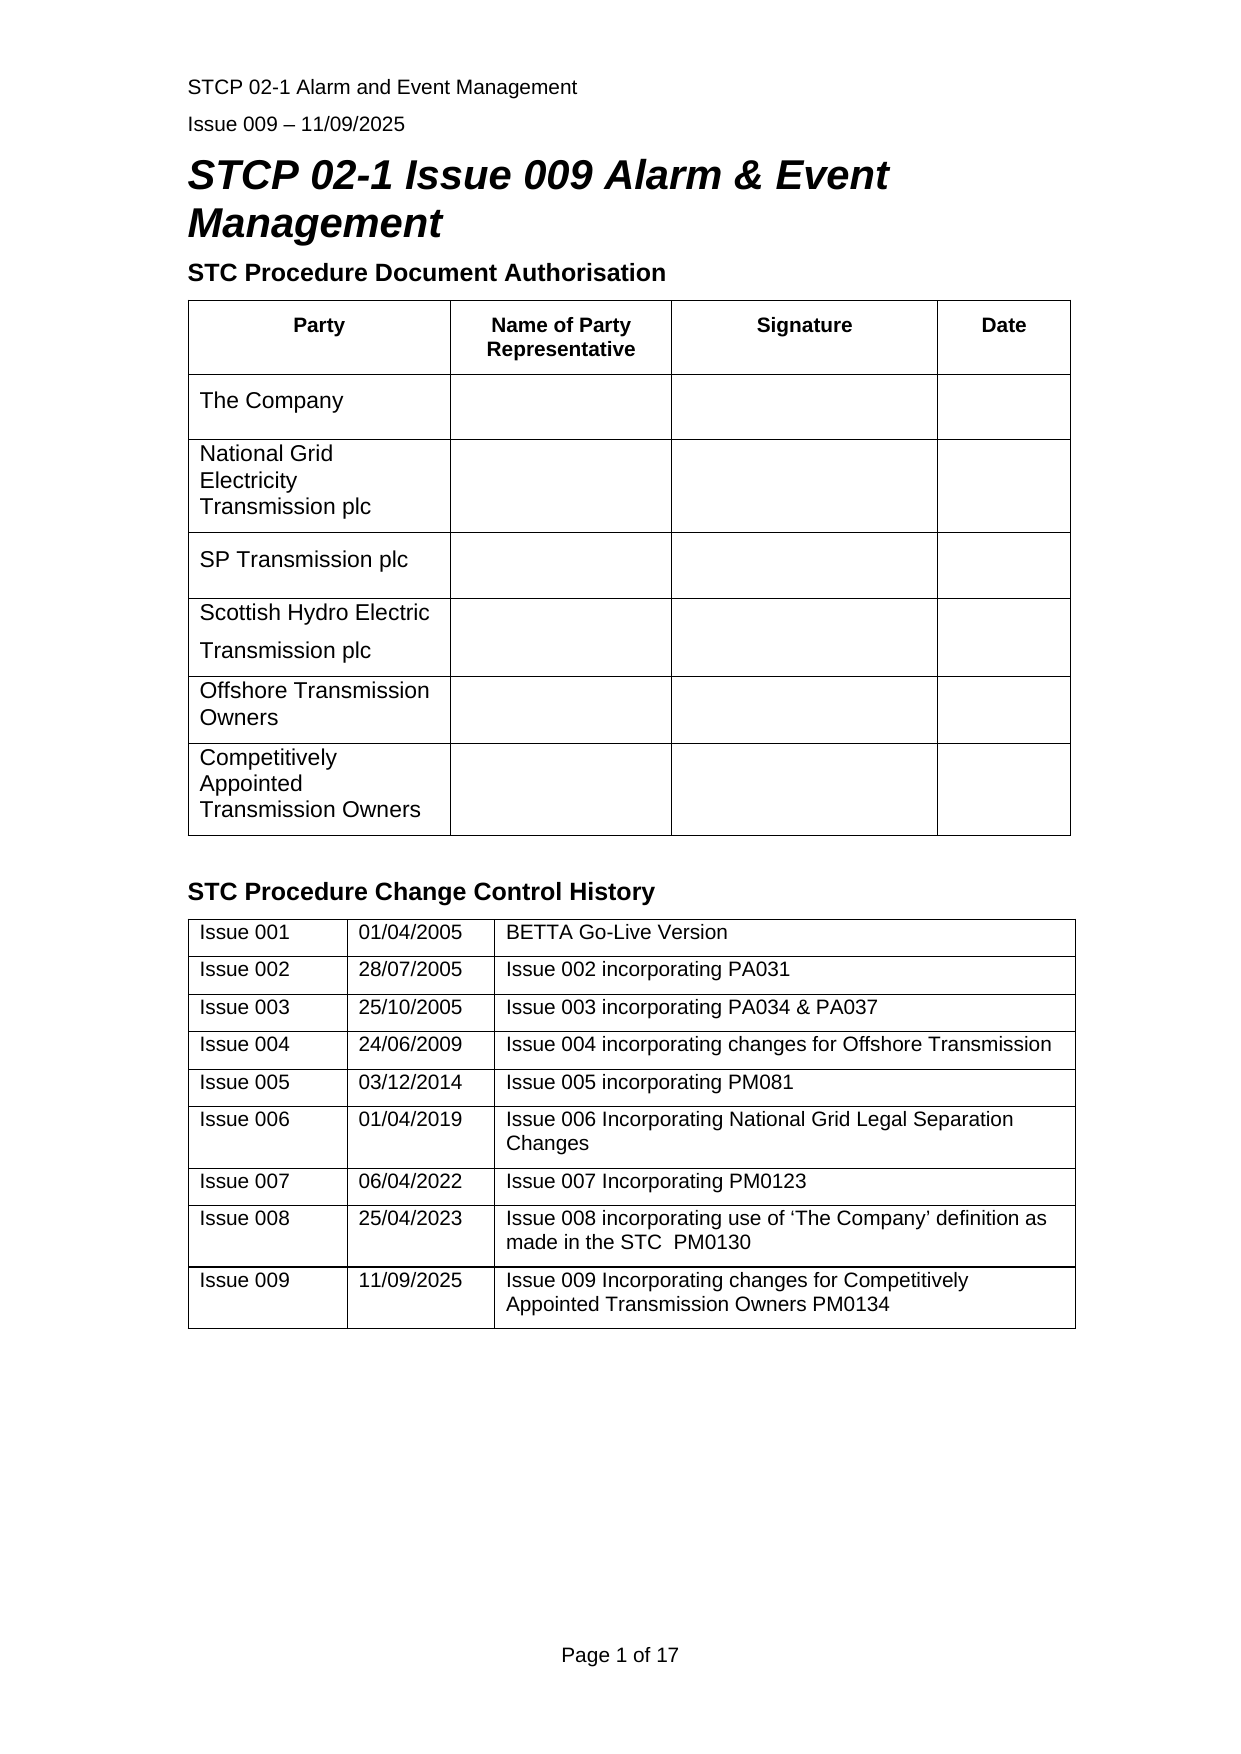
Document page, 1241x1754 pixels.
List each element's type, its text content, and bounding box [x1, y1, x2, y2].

table_cell 25/10/2005 [348, 995, 494, 1031]
table_cell Issue 005 [189, 1070, 347, 1106]
table_cell Issue 009 [189, 1268, 347, 1328]
table_cell [672, 440, 937, 532]
table_cell [451, 744, 671, 835]
table_cell Issue 003 [189, 995, 347, 1031]
table_cell SP Transmission plc [189, 533, 450, 597]
table_cell Issue 007 Incorporating PM0123 [495, 1169, 1075, 1205]
table_cell Issue 006 [189, 1107, 347, 1167]
table_cell 24/06/2009 [348, 1032, 494, 1068]
table_cell Issue 008 [189, 1206, 347, 1266]
table_cell [451, 677, 671, 742]
table_cell Issue 008 incorporating use of ‘The Company’ definition as made in the STC PM0130 [495, 1206, 1075, 1266]
subtitle STC Procedure Change Control History [187, 877, 1053, 906]
table_cell Issue 006 Incorporating National Grid Legal Separation Changes [495, 1107, 1075, 1167]
table_cell [672, 375, 937, 439]
table_cell Issue 003 incorporating PA034 & PA037 [495, 995, 1075, 1031]
table_cell Issue 004 incorporating changes for Offshore Transmission [495, 1032, 1075, 1068]
table_cell [451, 440, 671, 532]
table_cell [938, 677, 1070, 742]
table_cell 06/04/2022 [348, 1169, 494, 1205]
table_cell [451, 599, 671, 676]
table_header BETTA Go-Live Version [495, 920, 1075, 956]
table_cell 03/12/2014 [348, 1070, 494, 1106]
table_cell [938, 440, 1070, 532]
table_cell Issue 005 incorporating PM081 [495, 1070, 1075, 1106]
table_header Issue 001 [189, 920, 347, 956]
table_header Date [938, 301, 1070, 373]
table_cell Competitively Appointed Transmission Owners [189, 744, 450, 835]
table_cell Scottish Hydro Electric Transmission plc [189, 599, 450, 676]
table_cell [451, 375, 671, 439]
text STCP 02-1 Issue 009 Alarm & Event Management [187, 150, 1053, 246]
table_cell [938, 744, 1070, 835]
table_cell Issue 002 [189, 957, 347, 993]
table_cell National Grid Electricity Transmission plc [189, 440, 450, 532]
table_cell Issue 004 [189, 1032, 347, 1068]
table_cell [672, 599, 937, 676]
subtitle STC Procedure Document Authorisation [187, 258, 1053, 287]
table_cell Offshore Transmission Owners [189, 677, 450, 742]
table_cell Issue 002 incorporating PA031 [495, 957, 1075, 993]
table_header Name of Party Representative [451, 301, 671, 373]
table_cell 25/04/2023 [348, 1206, 494, 1266]
table_cell 11/09/2025 [348, 1268, 494, 1328]
table_header Signature [672, 301, 937, 373]
table_header Party [189, 301, 450, 373]
table_cell [938, 533, 1070, 597]
table_header 01/04/2005 [348, 920, 494, 956]
table_cell [672, 533, 937, 597]
table_cell 28/07/2005 [348, 957, 494, 993]
table_cell [451, 533, 671, 597]
table_cell [938, 599, 1070, 676]
table_cell [672, 744, 937, 835]
table_cell Issue 007 [189, 1169, 347, 1205]
table_cell [672, 677, 937, 742]
table_cell Issue 009 Incorporating changes for Competitively Appointed Transmission Owners PM0134 [495, 1268, 1075, 1328]
table_cell The Company [189, 375, 450, 439]
table_cell [938, 375, 1070, 439]
table_cell 01/04/2019 [348, 1107, 494, 1167]
